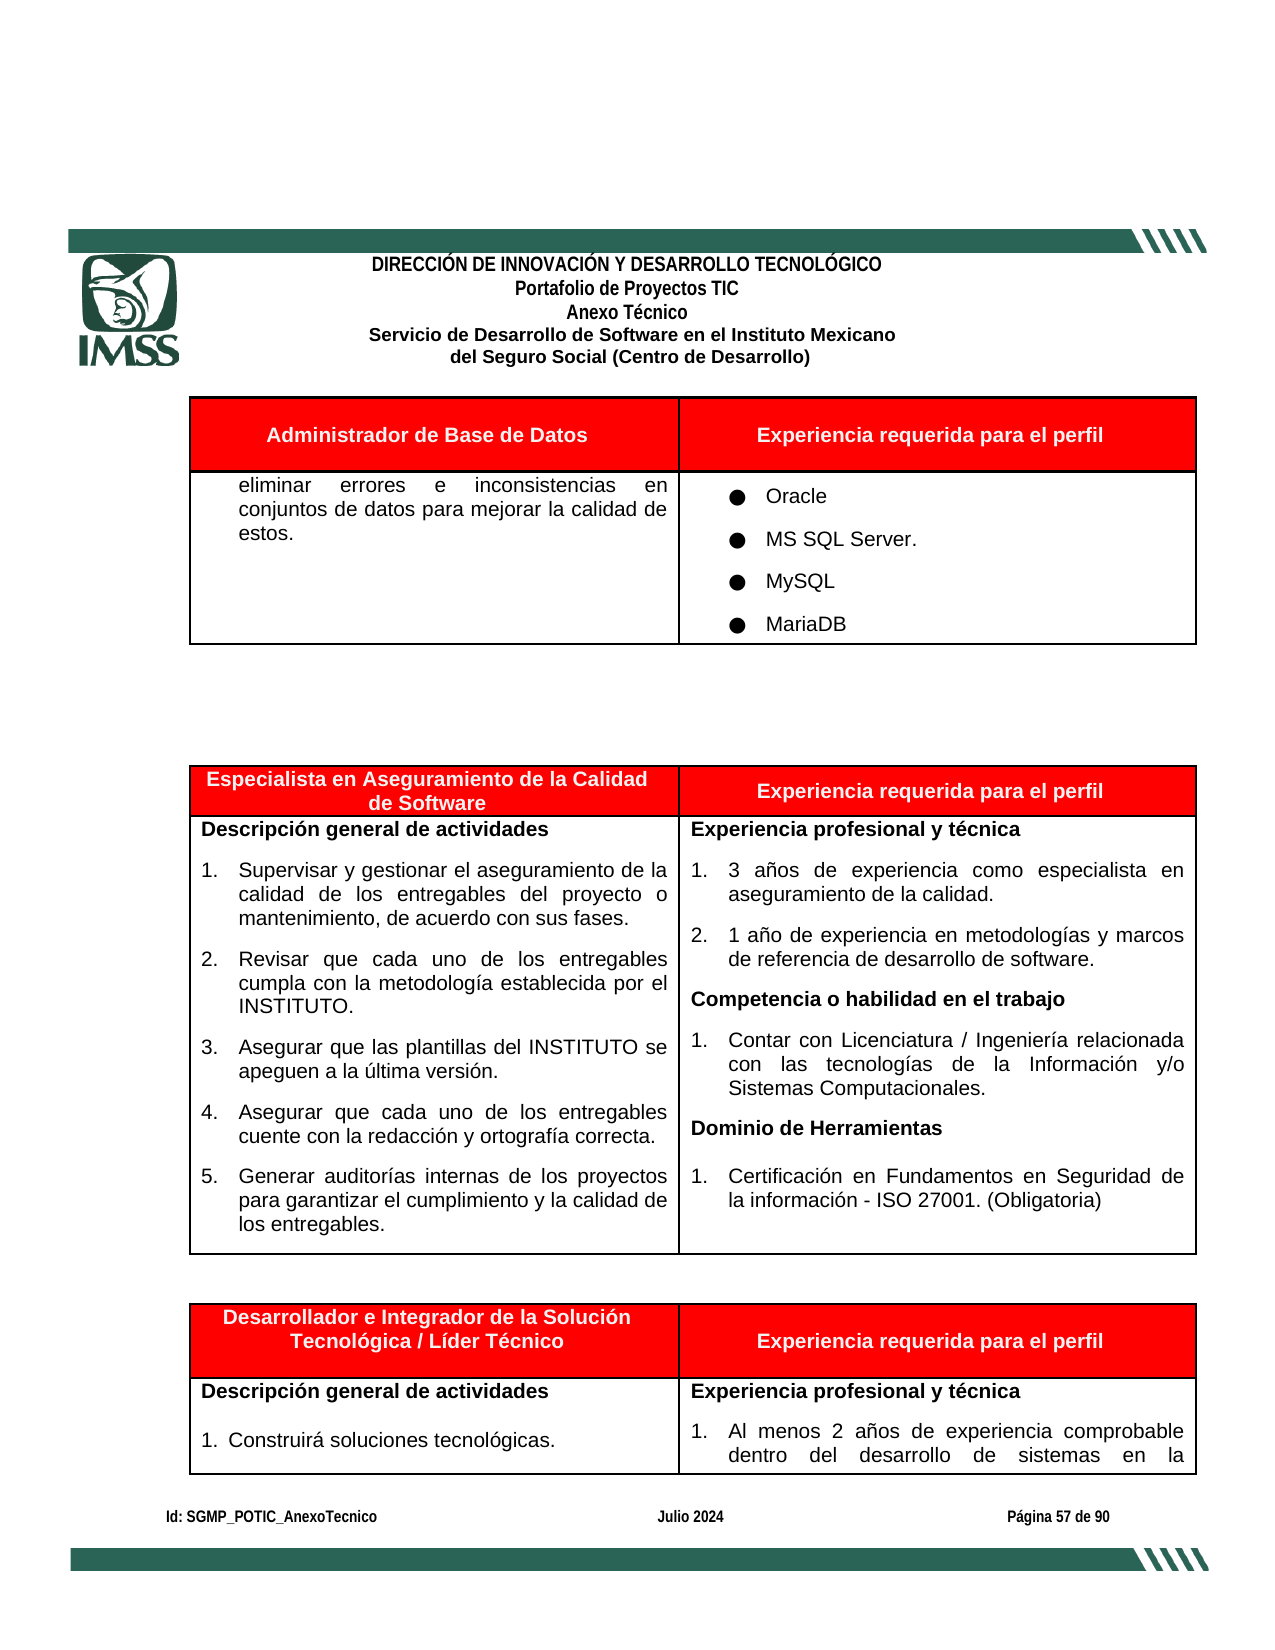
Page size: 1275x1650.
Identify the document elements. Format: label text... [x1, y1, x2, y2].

table_header Administrador de Base de Datos [191, 399, 678, 470]
table_header Especialista en Aseguramiento de la Calidad de Software [191, 767, 678, 815]
picture [70, 1548, 1209, 1571]
table_header Experiencia requerida para el perfil [680, 399, 1195, 470]
table_cell Descripción general de actividades Supervisar y gestionar el aseguramiento de la calidad de los entregables del proyecto o mantenimiento, de acuerdo con sus fases. Revisar que cada uno de los entregables cumpla con la metodología establecida por el INSTITUTO. Asegurar que las plantillas del INSTITUTO se apeguen a la última versión. Asegurar que cada uno de los entregables cuente con la redacción y ortografía correcta. Generar auditorías internas de los proyectos para garantizar el cumplimiento y la calidad de los entregables. [191, 817, 678, 1253]
table_header Experiencia requerida para el perfil [680, 767, 1195, 815]
table_header Experiencia requerida para el perfil [680, 1305, 1195, 1377]
table_header Desarrollador e Integrador de la Solución Tecnológica / Líder Técnico [191, 1305, 678, 1377]
table_cell Experiencia profesional y técnica 3 años de experiencia como especialista en aseguramiento de la calidad. 1 año de experiencia en metodologías y marcos de referencia de desarrollo de software. Competencia o habilidad en el trabajo Contar con Licenciatura / Ingeniería relacionada con las tecnologías de la Información y/o Sistemas Computacionales. Dominio de Herramientas Certificación en Fundamentos en Seguridad de la información - ISO 27001. (Obligatoria) [680, 817, 1195, 1253]
picture [68, 229, 1207, 366]
